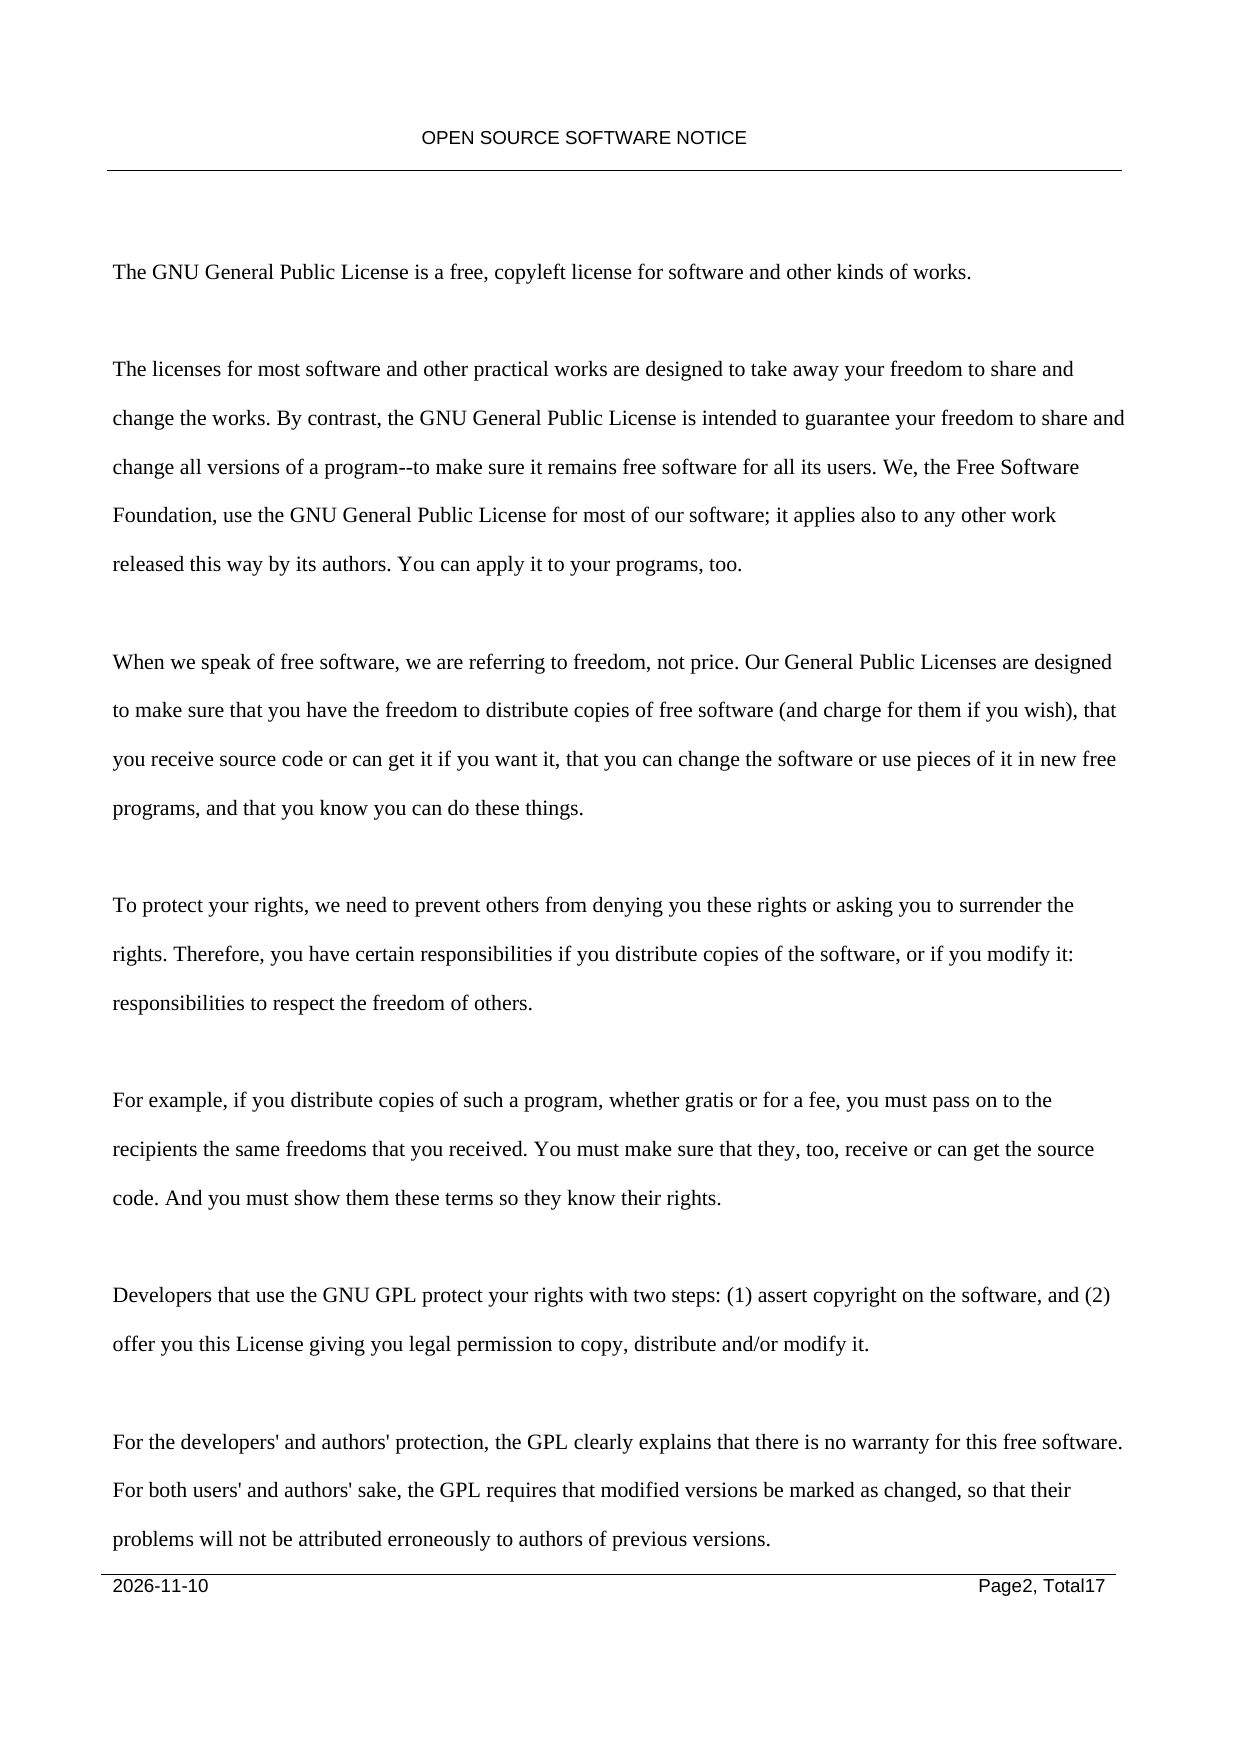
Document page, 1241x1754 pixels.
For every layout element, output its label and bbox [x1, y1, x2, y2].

text [112, 206, 1128, 1555]
